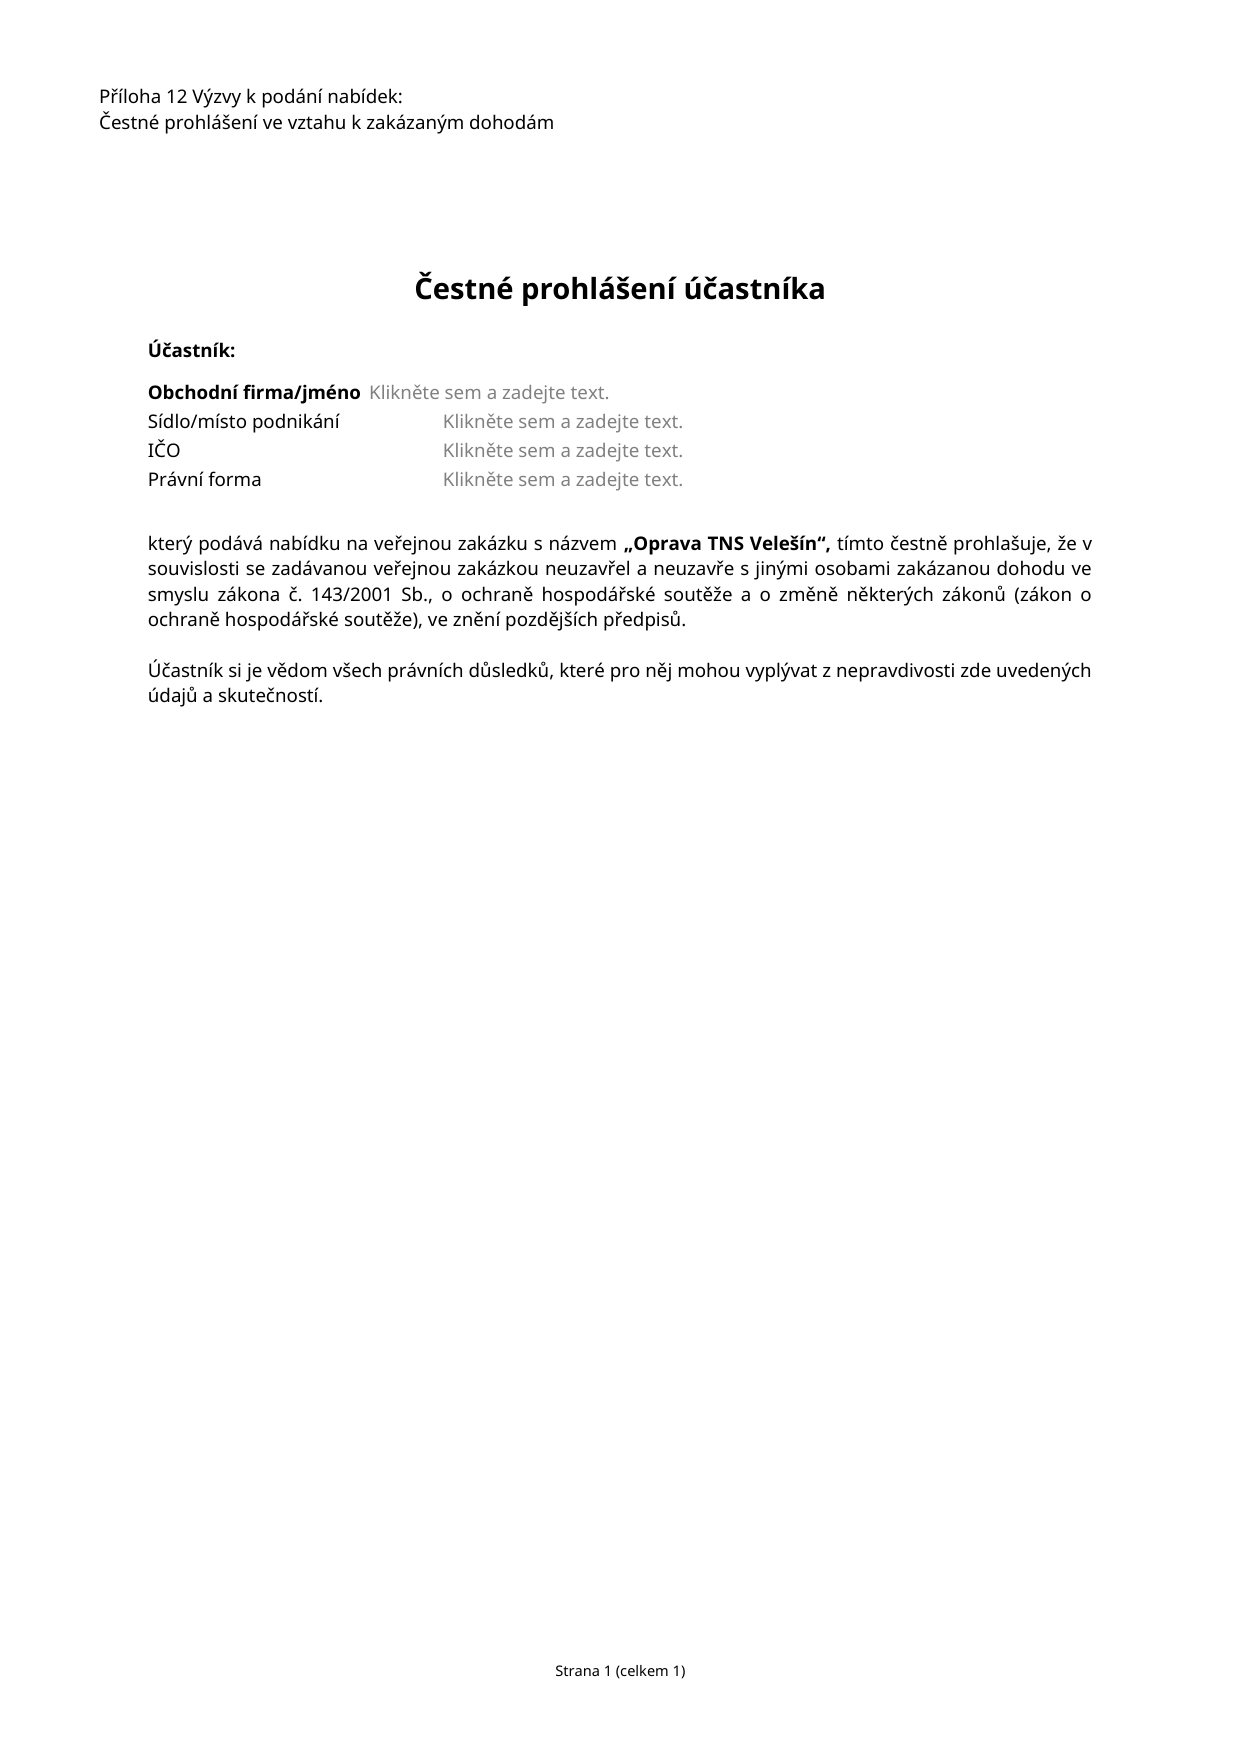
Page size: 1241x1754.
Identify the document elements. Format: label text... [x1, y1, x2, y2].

text Sídlo/místo podnikání [148, 405, 1093, 434]
text který podává nabídku na veřejnou zakázku s názvem „Oprava TNS Velešín“, tímto čestně prohlašuje, že v souvislosti se zadávanou veřejnou zakázkou neuzavřel a neuzavře s jinými osobami zakázanou dohodu ve smyslu zákona č. 143/2001 Sb., o ochraně hospodářské soutěže a o změně některých zákonů (zákon o ochraně hospodářské soutěže), ve znění pozdějších předpisů. [148, 530, 1093, 632]
text Účastník: [148, 333, 1093, 364]
title Čestné prohlášení účastníka [148, 268, 1093, 308]
text IČO [148, 434, 1093, 463]
text Právní forma [148, 463, 1093, 492]
text Obchodní firma/jméno [148, 376, 1093, 405]
text Účastník si je vědom všech právních důsledků, které pro něj mohou vyplývat z nepravdivosti zde uvedených údajů a skutečností. [148, 657, 1093, 708]
